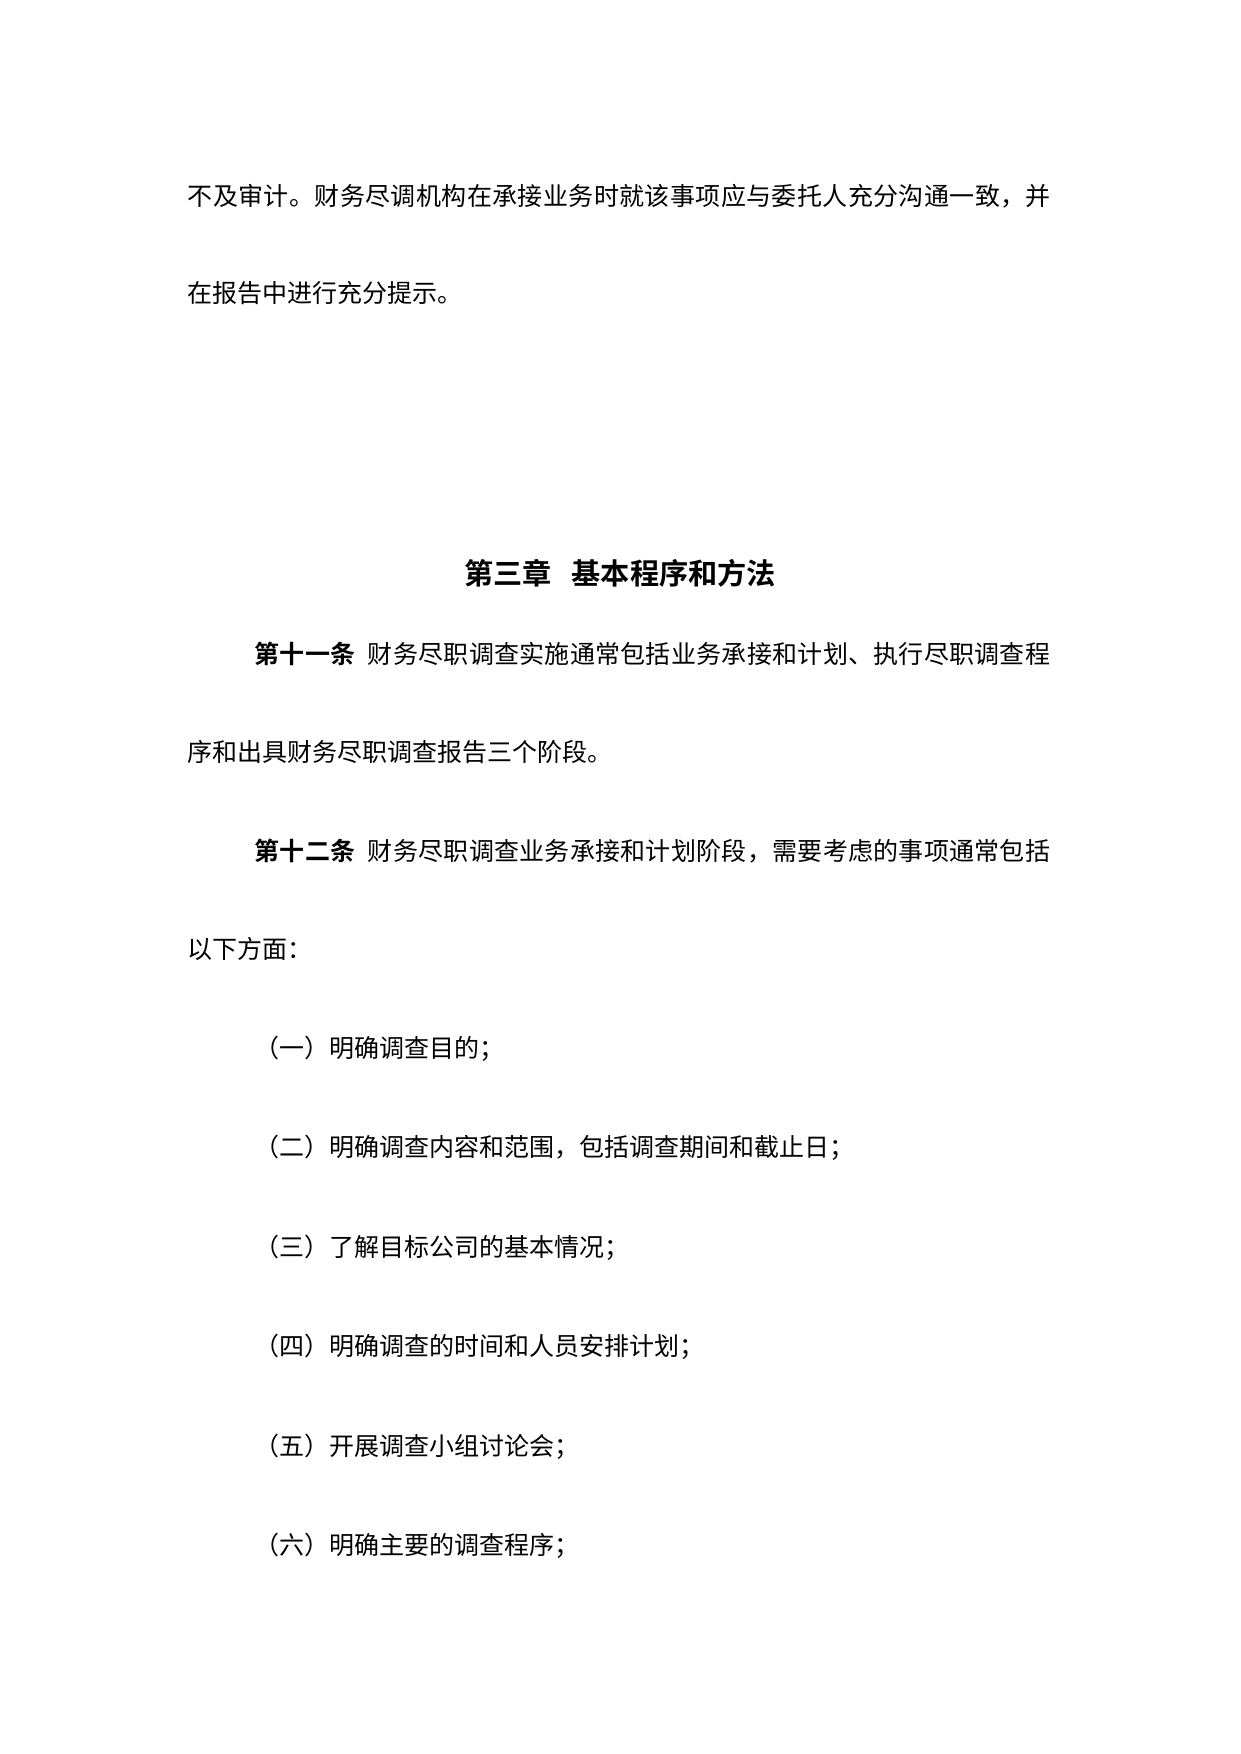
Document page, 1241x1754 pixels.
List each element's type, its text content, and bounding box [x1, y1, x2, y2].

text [187, 162, 1053, 324]
text （四）明确调查的时间和人员安排计划； [187, 1312, 1053, 1377]
text （二）明确调查内容和范围，包括调查期间和截止日； [187, 1113, 1053, 1178]
text 第三章 基本程序和方法 [187, 539, 1053, 604]
text （五）开展调查小组讨论会； [187, 1412, 1053, 1477]
text （一）明确调查目的； [187, 1014, 1053, 1079]
text （六）明确主要的调查程序； [187, 1511, 1053, 1576]
text （三）了解目标公司的基本情况； [187, 1213, 1053, 1278]
text 第十一条 财务尽职调查实施通常包括业务承接和计划、执行尽职调查程序和出具财务尽职调查报告三个阶段。 [187, 620, 1053, 783]
text 第十二条 财务尽职调查业务承接和计划阶段，需要考虑的事项通常包括以下方面： [187, 817, 1053, 980]
